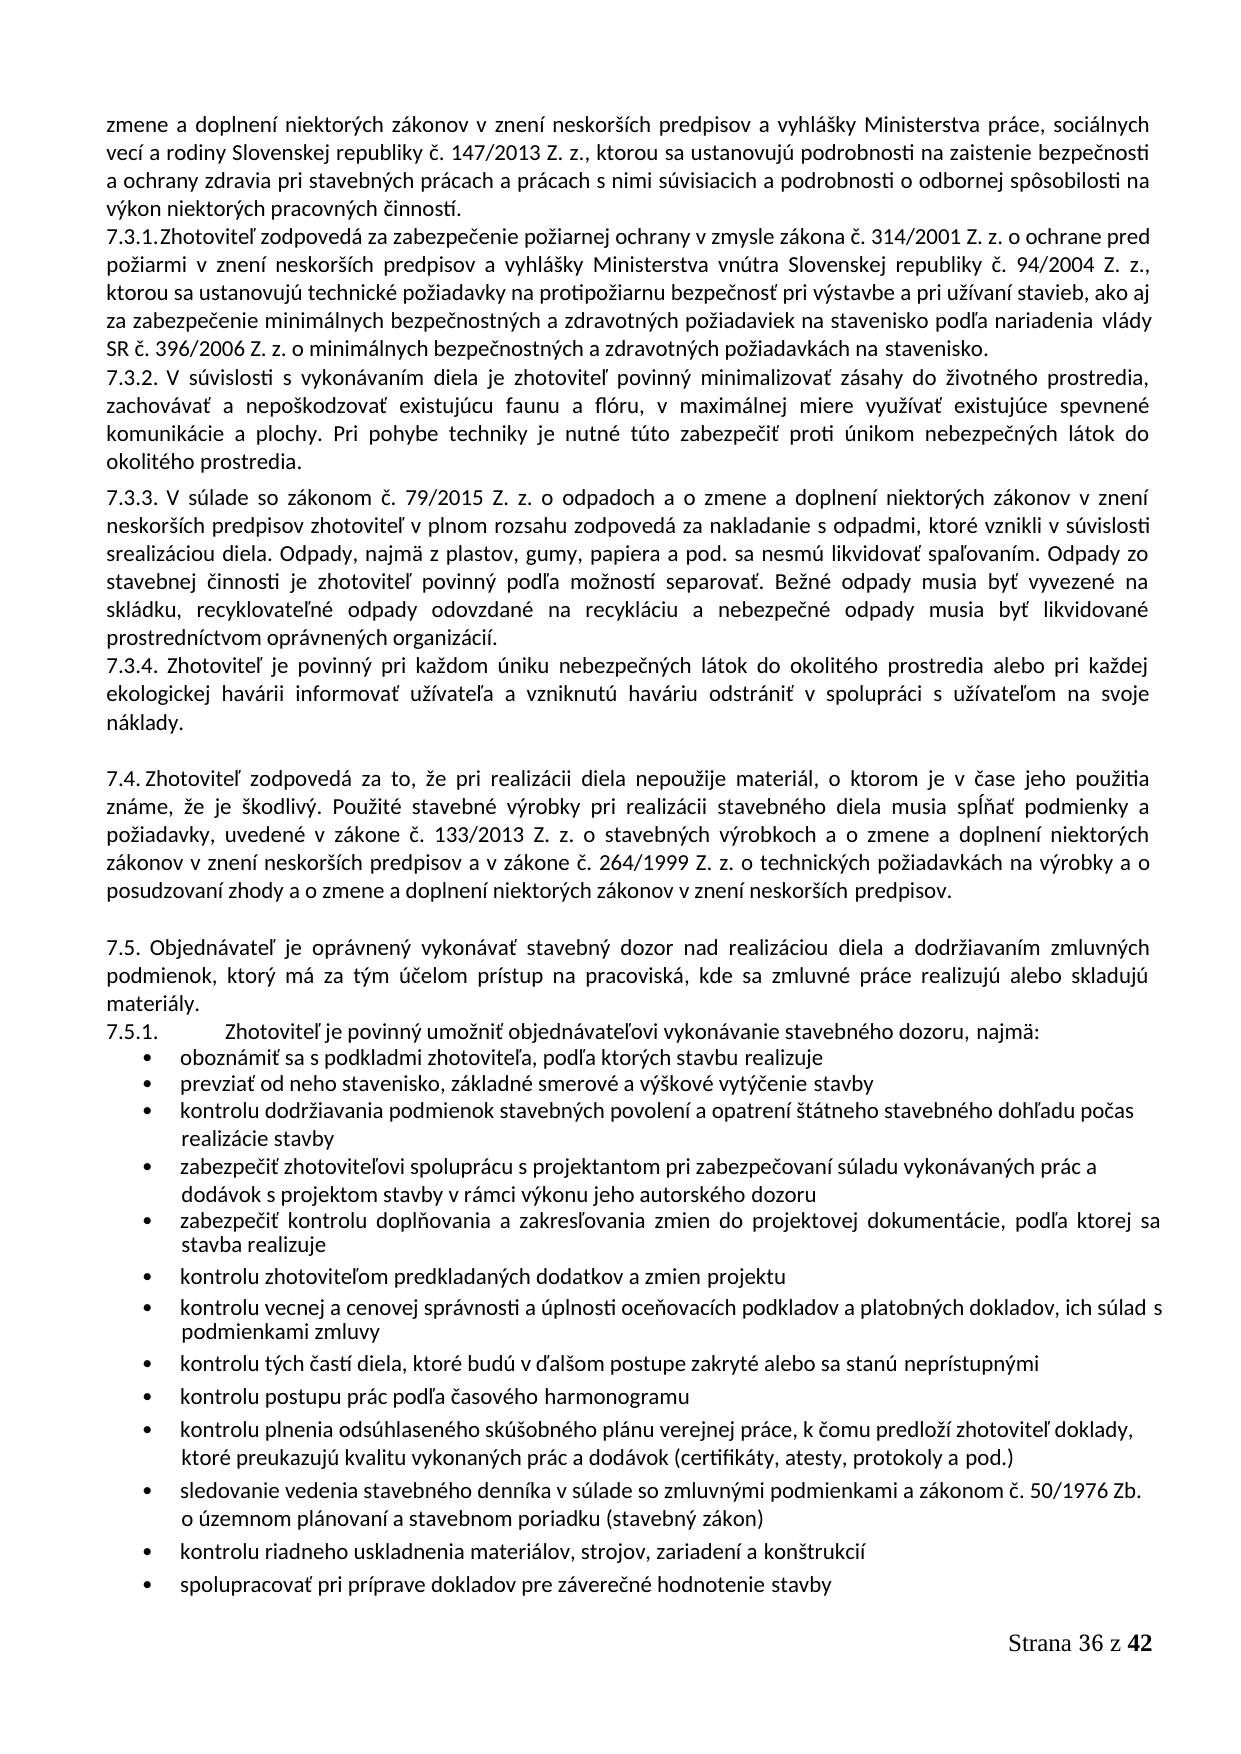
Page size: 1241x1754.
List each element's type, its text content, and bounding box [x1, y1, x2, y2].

list kontrolu plnenia odsúhlaseného skúšobného plánu verejnej práce, k čomu predloží zhotoviteľ doklady, ktoré preukazujú kvalitu vykonaných prác a dodávok (certifikáty, atesty, protokoly a pod.) [144, 1415, 1151, 1471]
list kontrolu dodržiavania podmienok stavebných povolení a opatrení štátneho stavebného dohľadu počas realizácie stavby [144, 1096, 1151, 1152]
list Zhotoviteľ zodpovedá za to, že pri realizácii diela nepoužije materiál, o ktorom je v čase jeho použitia známe, že je škodlivý. Použité stavebné výrobky pri realizácii stavebného diela musia spĺňať podmienky a požiadavky, uvedené v zákone č. 133/2013 Z. z. o stavebných výrobkoch a o zmene a doplnení niektorých zákonov v znení neskorších predpisov a v zákone č. 264/1999 Z. z. o technických požiadavkách na výrobky a o posudzovaní zhody a o zmene a doplnení niektorých zákonov v znení neskorších predpisov. [106, 764, 1152, 904]
list sledovanie vedenia stavebného denníka v súlade so zmluvnými podmienkami a zákonom č. 50/1976 Zb. o územnom plánovaní a stavebnom poriadku (stavebný zákon) [144, 1476, 1151, 1532]
list Objednávateľ je oprávnený vykonávať stavebný dozor nad realizáciou diela a dodržiavaním zmluvných podmienok, ktorý má za tým účelom prístup na pracoviská, kde sa zmluvné práce realizujú alebo skladujú materiály. [106, 933, 1151, 1017]
list kontrolu zhotoviteľom predkladaných dodatkov a zmien projektu [144, 1262, 1167, 1290]
text podmienkami zmluvy [181, 1321, 1167, 1344]
list Zhotoviteľ zodpovedá za zabezpečenie požiarnej ochrany v zmysle zákona č. 314/2001 Z. z. o ochrane pred požiarmi v znení neskorších predpisov a vyhlášky Ministerstva vnútra Slovenskej republiky č. 94/2004 Z. z., ktorou sa ustanovujú technické požiadavky na protipožiarnu bezpečnosť pri výstavbe a pri užívaní stavieb, ako aj za zabezpečenie minimálnych bezpečnostných a zdravotných požiadaviek na stavenisko podľa nariadenia vlády SR č. 396/2006 Z. z. o minimálnych bezpečnostných a zdravotných požiadavkách na stavenisko. [106, 222, 1152, 363]
list kontrolu tých častí diela, ktoré budú v ďalšom postupe zakryté alebo sa stanú neprístupnými [144, 1349, 1167, 1377]
list spolupracovať pri príprave dokladov pre záverečné hodnotenie stavby [144, 1570, 1167, 1598]
list prevziať od neho stavenisko, základné smerové a výškové vytýčenie stavby [144, 1071, 1167, 1096]
list V súvislosti s vykonávaním diela je zhotoviteľ povinný minimalizovať zásahy do životného prostredia, zachovávať a nepoškodzovať existujúcu faunu a flóru, v maximálnej miere využívať existujúce spevnené komunikácie a plochy. Pri pohybe techniky je nutné túto zabezpečiť proti únikom nebezpečných látok do okolitého prostredia. [106, 363, 1151, 475]
list V súlade so zákonom č. 79/2015 Z. z. o odpadoch a o zmene a doplnení niektorých zákonov v znení neskorších predpisov zhotoviteľ v plnom rozsahu zodpovedá za nakladanie s odpadmi, ktoré vznikli v súvislosti srealizáciou diela. Odpady, najmä z plastov, gumy, papiera a pod. sa nesmú likvidovať spaľovaním. Odpady zo stavebnej činnosti je zhotoviteľ povinný podľa možností separovať. Bežné odpady musia byť vyvezené na skládku, recyklovateľné odpady odovzdané na recykláciu a nebezpečné odpady musia byť likvidované prostredníctvom oprávnených organizácií. [106, 483, 1151, 651]
list kontrolu postupu prác podľa časového harmonogramu [144, 1382, 1167, 1410]
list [106, 110, 1151, 222]
text stavba realizuje [181, 1234, 1167, 1257]
list kontrolu vecnej a cenovej správnosti a úplnosti oceňovacích podkladov a platobných dokladov, ich súlad s [144, 1295, 1167, 1321]
list kontrolu riadneho uskladnenia materiálov, strojov, zariadení a konštrukcií [144, 1537, 1167, 1565]
list zabezpečiť zhotoviteľovi spoluprácu s projektantom pri zabezpečovaní súladu vykonávaných prác a dodávok s projektom stavby v rámci výkonu jeho autorského dozoru [144, 1152, 1150, 1208]
list Zhotoviteľ je povinný pri každom úniku nebezpečných látok do okolitého prostredia alebo pri každej ekologickej havárii informovať užívateľa a vzniknutú haváriu odstrániť v spolupráci s užívateľom na svoje náklady. [106, 652, 1151, 736]
list Zhotoviteľ je povinný umožniť objednávateľovi vykonávanie stavebného dozoru, najmä: [106, 1017, 1167, 1045]
list zabezpečiť kontrolu doplňovania a zakresľovania zmien do projektovej dokumentácie, podľa ktorej sa [144, 1208, 1167, 1234]
list oboznámiť sa s podkladmi zhotoviteľa, podľa ktorých stavbu realizuje [144, 1045, 1167, 1071]
